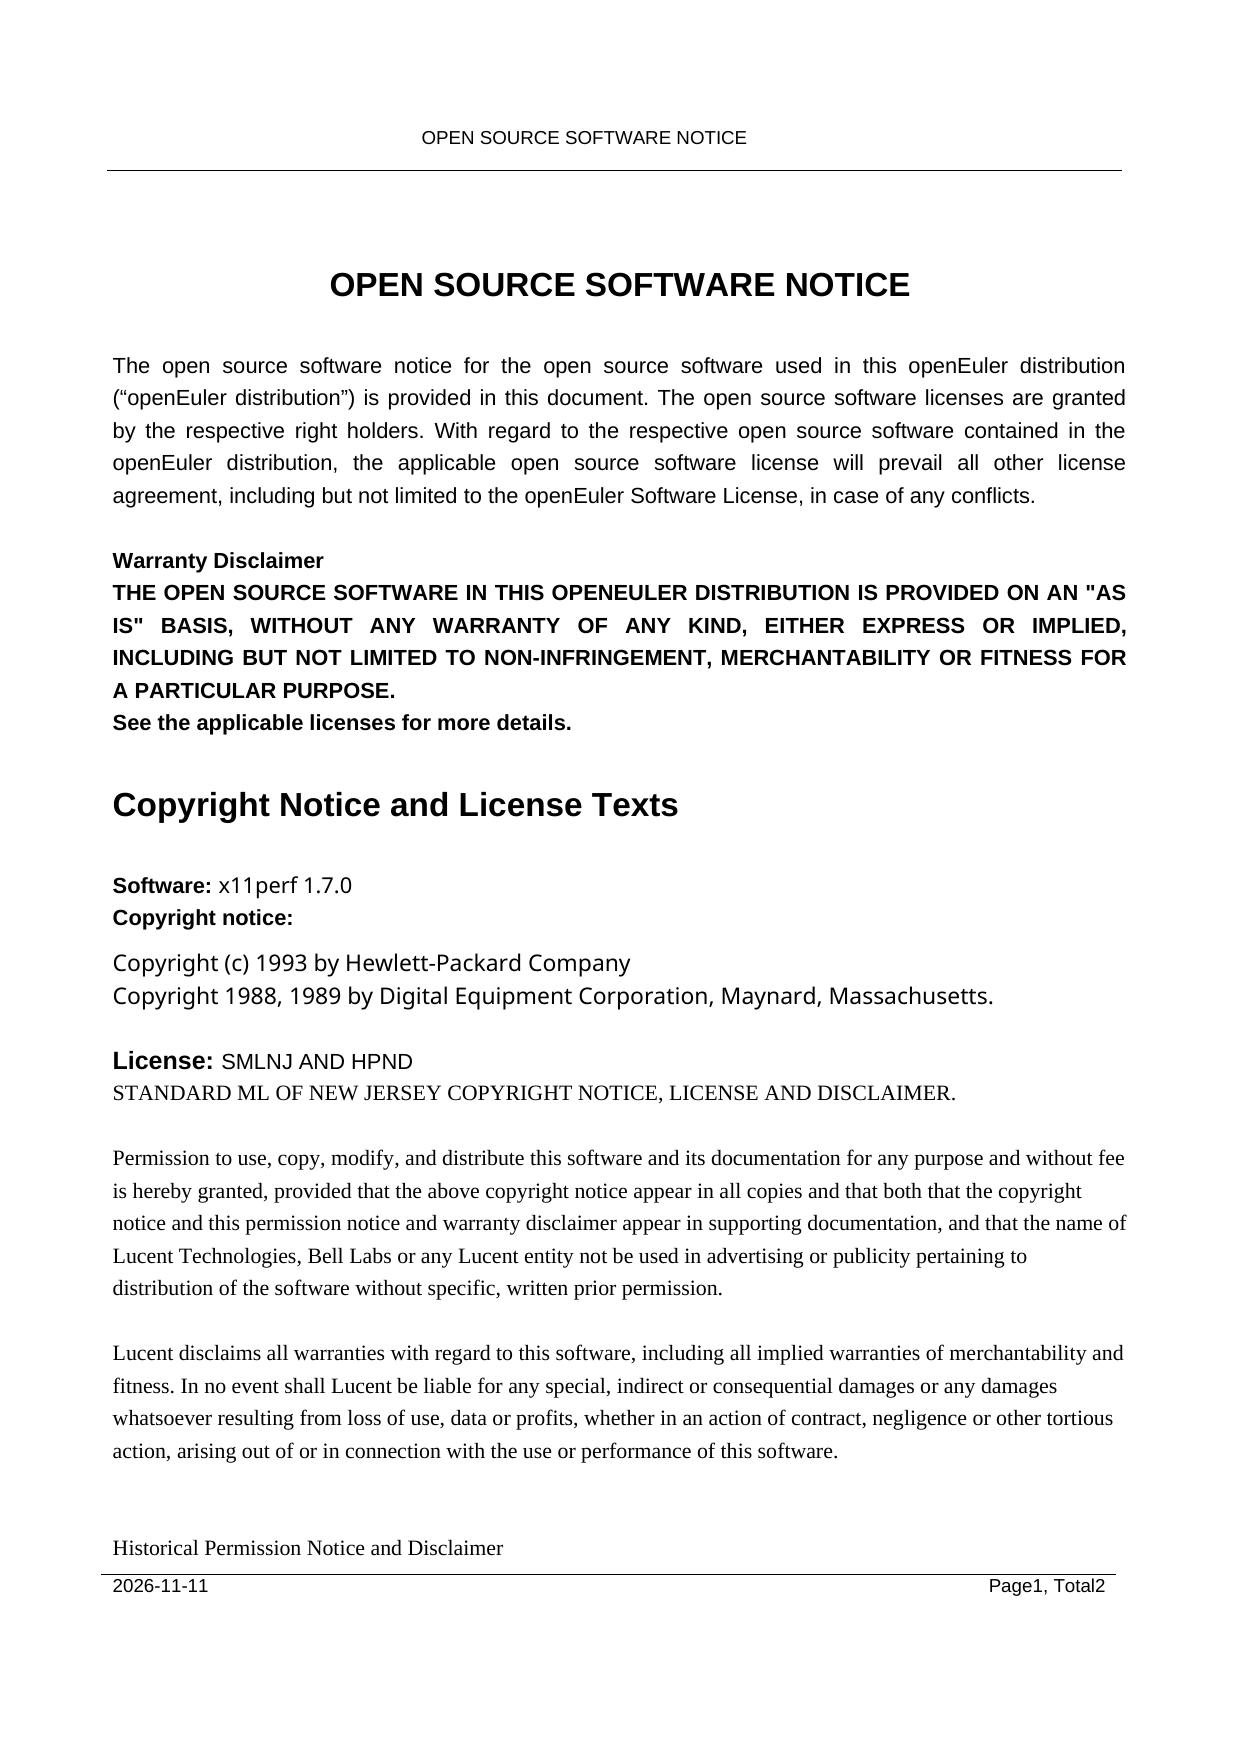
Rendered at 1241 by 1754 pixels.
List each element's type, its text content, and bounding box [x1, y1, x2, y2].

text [112, 1077, 1128, 1564]
text Copyright notice: [112, 901, 1128, 934]
text Warranty Disclaimer [112, 544, 1128, 576]
text THE OPEN SOURCE SOFTWARE IN THIS OPENEULER DISTRIBUTION IS PROVIDED ON AN "AS IS" BASIS, WITHOUT ANY WARRANTY OF ANY KIND, EITHER EXPRESS OR IMPLIED, INCLUDING BUT NOT LIMITED TO NON-INFRINGEMENT, MERCHANTABILITY OR FITNESS FOR A PARTICULAR PURPOSE. See the applicable licenses for more details. [112, 576, 1128, 739]
text The open source software notice for the open source software used in this openEuler distribution (“openEuler distribution”) is provided in this document. The open source software licenses are granted by the respective right holders. With regard to the respective open source software contained in the openEuler distribution, the applicable open source software license will prevail all other license agreement, including but not limited to the openEuler Software License, in case of any conflicts. [112, 349, 1128, 511]
text License: SMLNJ AND HPND [112, 1044, 1128, 1077]
text OPEN SOURCE SOFTWARE NOTICE [112, 251, 1128, 316]
title Software: x11perf 1.7.0 [112, 869, 1128, 901]
text Copyright (c) 1993 by Hewlett-Packard Company Copyright 1988, 1989 by Digital Equipment Corporation, Maynard, Massachusetts. [112, 947, 1128, 1044]
text Copyright Notice and License Texts [112, 771, 1128, 836]
